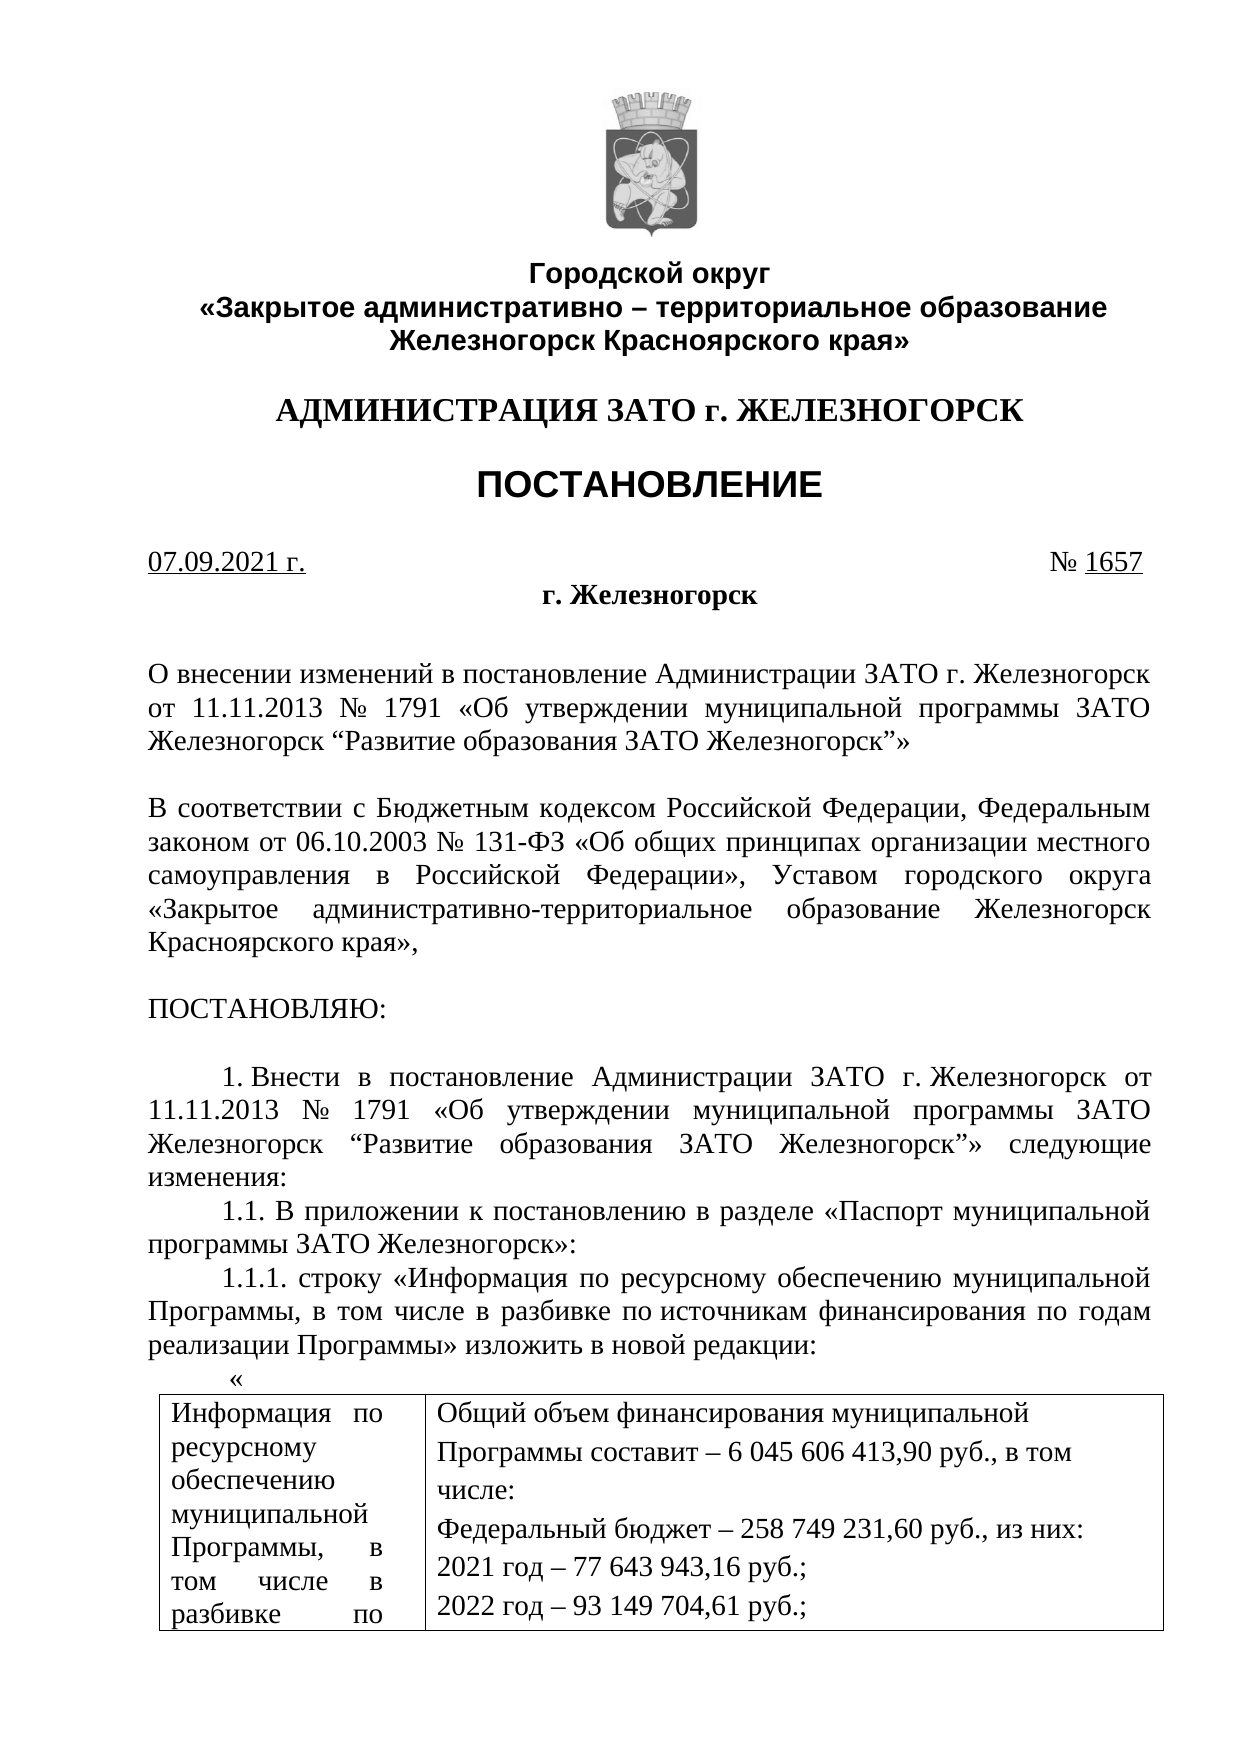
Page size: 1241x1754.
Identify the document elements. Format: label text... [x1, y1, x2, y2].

text О внесении изменений в постановление Администрации ЗАТО г. Железногорск от 11.11.2013 № 1791 «Об утверждении муниципальной программы ЗАТО Железногорск “Развитие образования ЗАТО Железногорск”» [148, 656, 1152, 757]
subtitle АДМИНИСТРАЦИЯ ЗАТО г. ЖЕЛЕЗНОГОРСК [148, 390, 1152, 429]
text « [148, 1361, 1152, 1394]
text г. Железногорск [148, 577, 1152, 611]
text 07.09.2021 г. № 1657 [148, 544, 1152, 577]
text Городской округ [148, 256, 1152, 290]
text 1.1. В приложении к постановлению в разделе «Паспорт муниципальной программы ЗАТО Железногорск»: [148, 1193, 1152, 1260]
text ПОСТАНОВЛЕНИЕ [148, 462, 1152, 505]
text В соответствии с Бюджетным кодексом Российской Федерации, Федеральным законом от 06.10.2003 № 131-ФЗ «Об общих принципах организации местного самоуправления в Российской Федерации», Уставом городского округа «Закрытое административно-территориальное образование Железногорск Красноярского края», [148, 790, 1152, 958]
table_header [394, 1395, 425, 1630]
text 1. Внести в постановление Администрации ЗАТО г. Железногорск от 11.11.2013 № 1791 «Об утверждении муниципальной программы ЗАТО Железногорск “Развитие образования ЗАТО Железногорск”» следующие изменения: [148, 1059, 1152, 1193]
text 1.1.1. строку «Информация по ресурсному обеспечению муниципальной Программы, в том числе в разбивке по источникам финансирования по годам реализации Программы» изложить в новой редакции: [148, 1260, 1152, 1361]
table_header Информация по ресурсному обеспечению муниципальной Программы, в том числе в разбивке по источникам финансирования по годам реализации Программы [160, 1395, 394, 1630]
text ПОСТАНОВЛЯЮ: [148, 992, 1152, 1025]
text «Закрытое административно – территориальное образование Железногорск Красноярского края» [148, 290, 1152, 357]
